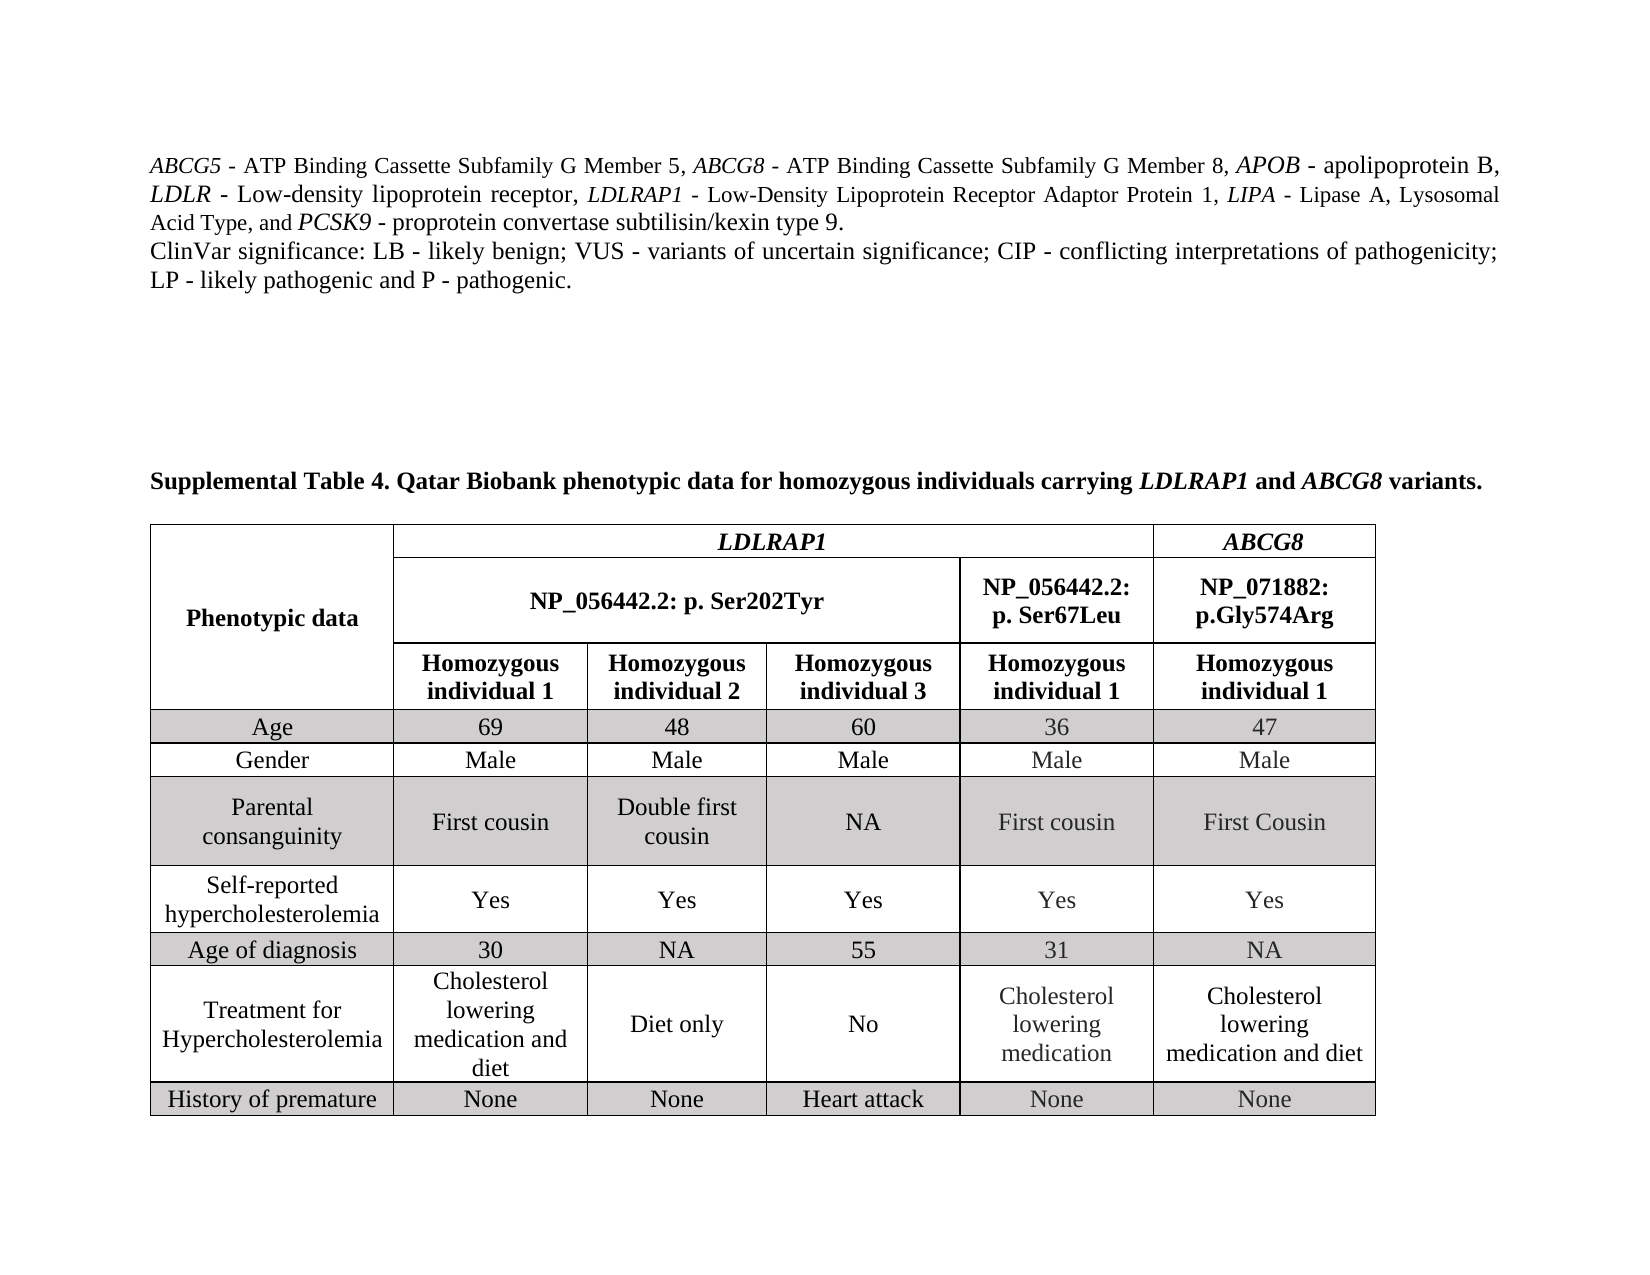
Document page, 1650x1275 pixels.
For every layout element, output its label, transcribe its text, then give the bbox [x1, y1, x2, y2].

table_cell Cholesterol lowering medication [961, 966, 1153, 1081]
table_cell Homozygous individual 1 [961, 644, 1153, 709]
table_cell Yes [767, 866, 959, 932]
table_header LDLRAP1 [394, 525, 1153, 557]
table_cell Diet only [588, 966, 766, 1081]
table_cell 60 [767, 710, 959, 742]
table_cell Male [1154, 744, 1375, 776]
table_cell Self-reported hypercholesterolemia [151, 866, 393, 932]
table_cell Cholesterol lowering medication and diet [394, 966, 587, 1081]
table_cell None [961, 1083, 1153, 1115]
table_cell 31 [961, 933, 1153, 965]
table_cell NP_071882: p.Gly574Arg [1154, 558, 1375, 642]
table_cell Homozygous individual 1 [394, 644, 587, 709]
text Supplemental Table 4. Qatar Biobank phenotypic data for homozygous individuals carrying LDLRAP1 and ABCG8 variants. [150, 466, 1500, 495]
table_cell 47 [1154, 710, 1375, 742]
table_cell Yes [961, 866, 1153, 932]
table_cell Homozygous individual 1 [1154, 644, 1375, 709]
table_cell First cousin [961, 777, 1153, 865]
table_header Phenotypic data [151, 525, 393, 709]
table_cell 30 [394, 933, 587, 965]
table_cell 48 [588, 710, 766, 742]
table_cell Male [394, 744, 587, 776]
table_cell NA [588, 933, 766, 965]
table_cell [151, 1083, 393, 1115]
table_cell None [588, 1083, 766, 1115]
table_cell Double first cousin [588, 777, 766, 865]
table_cell Male [767, 744, 959, 776]
table_cell NP_056442.2: p. Ser67Leu [961, 558, 1153, 642]
table_cell Heart attack [767, 1083, 959, 1115]
table_cell NA [767, 777, 959, 865]
table_cell Homozygous individual 2 [588, 644, 766, 709]
table_cell Age [151, 710, 393, 742]
table_cell NP_056442.2: p. Ser202Tyr [394, 558, 959, 642]
table_cell Parental consanguinity [151, 777, 393, 865]
table_cell Cholesterol lowering medication and diet [1154, 966, 1375, 1081]
table_cell Male [588, 744, 766, 776]
table_cell First cousin [394, 777, 587, 865]
table_cell NA [1154, 933, 1375, 965]
table_cell Yes [394, 866, 587, 932]
table_cell Male [961, 744, 1153, 776]
table_cell Age of diagnosis [151, 933, 393, 965]
table_cell None [1154, 1083, 1375, 1115]
text ClinVar significance: LB - likely benign; VUS - variants of uncertain significance; CIP - conflicting interpretations of pathogenicity; LP - likely pathogenic and P - pathogenic. [150, 236, 1500, 294]
table_cell Yes [588, 866, 766, 932]
table_cell Treatment for Hypercholesterolemia [151, 966, 393, 1081]
table_cell Gender [151, 744, 393, 776]
table_cell No [767, 966, 959, 1081]
table_header ABCG8 [1154, 525, 1375, 557]
table_cell 36 [961, 710, 1153, 742]
table_cell None [394, 1083, 587, 1115]
table_cell Yes [1154, 866, 1375, 932]
table_cell 69 [394, 710, 587, 742]
table_cell 55 [767, 933, 959, 965]
table_cell Homozygous individual 3 [767, 644, 959, 709]
text ABCG5 - ATP Binding Cassette Subfamily G Member 5, ABCG8 - ATP Binding Cassette Subfamily G Member 8, APOB - apolipoprotein B, LDLR - Low-density lipoprotein receptor, LDLRAP1 - Low-Density Lipoprotein Receptor Adaptor Protein 1, LIPA - Lipase A, Lysosomal Acid Type, and PCSK9 - proprotein convertase subtilisin/kexin type 9. [150, 150, 1500, 236]
table_cell First Cousin [1154, 777, 1375, 865]
